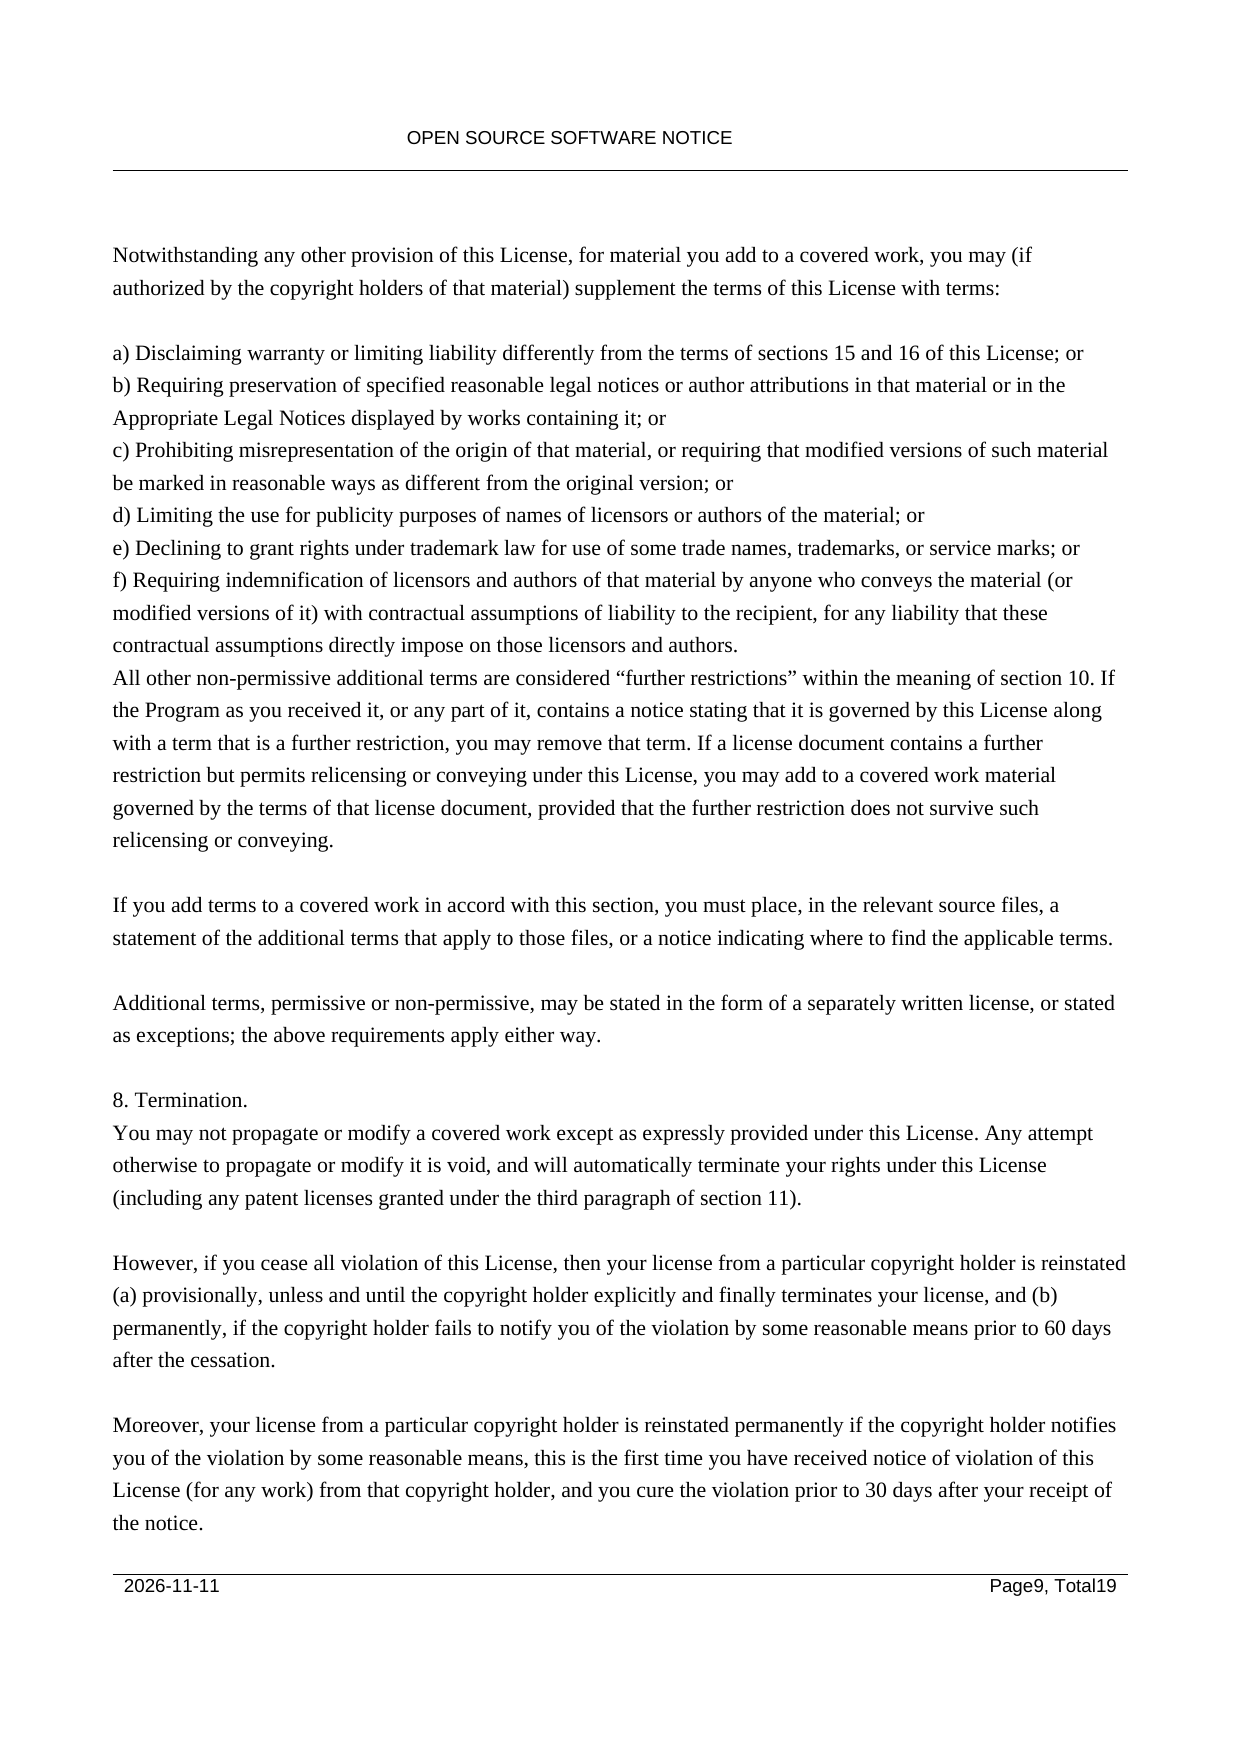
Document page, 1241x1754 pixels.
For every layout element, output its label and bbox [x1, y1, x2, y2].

text [112, 206, 1128, 1539]
